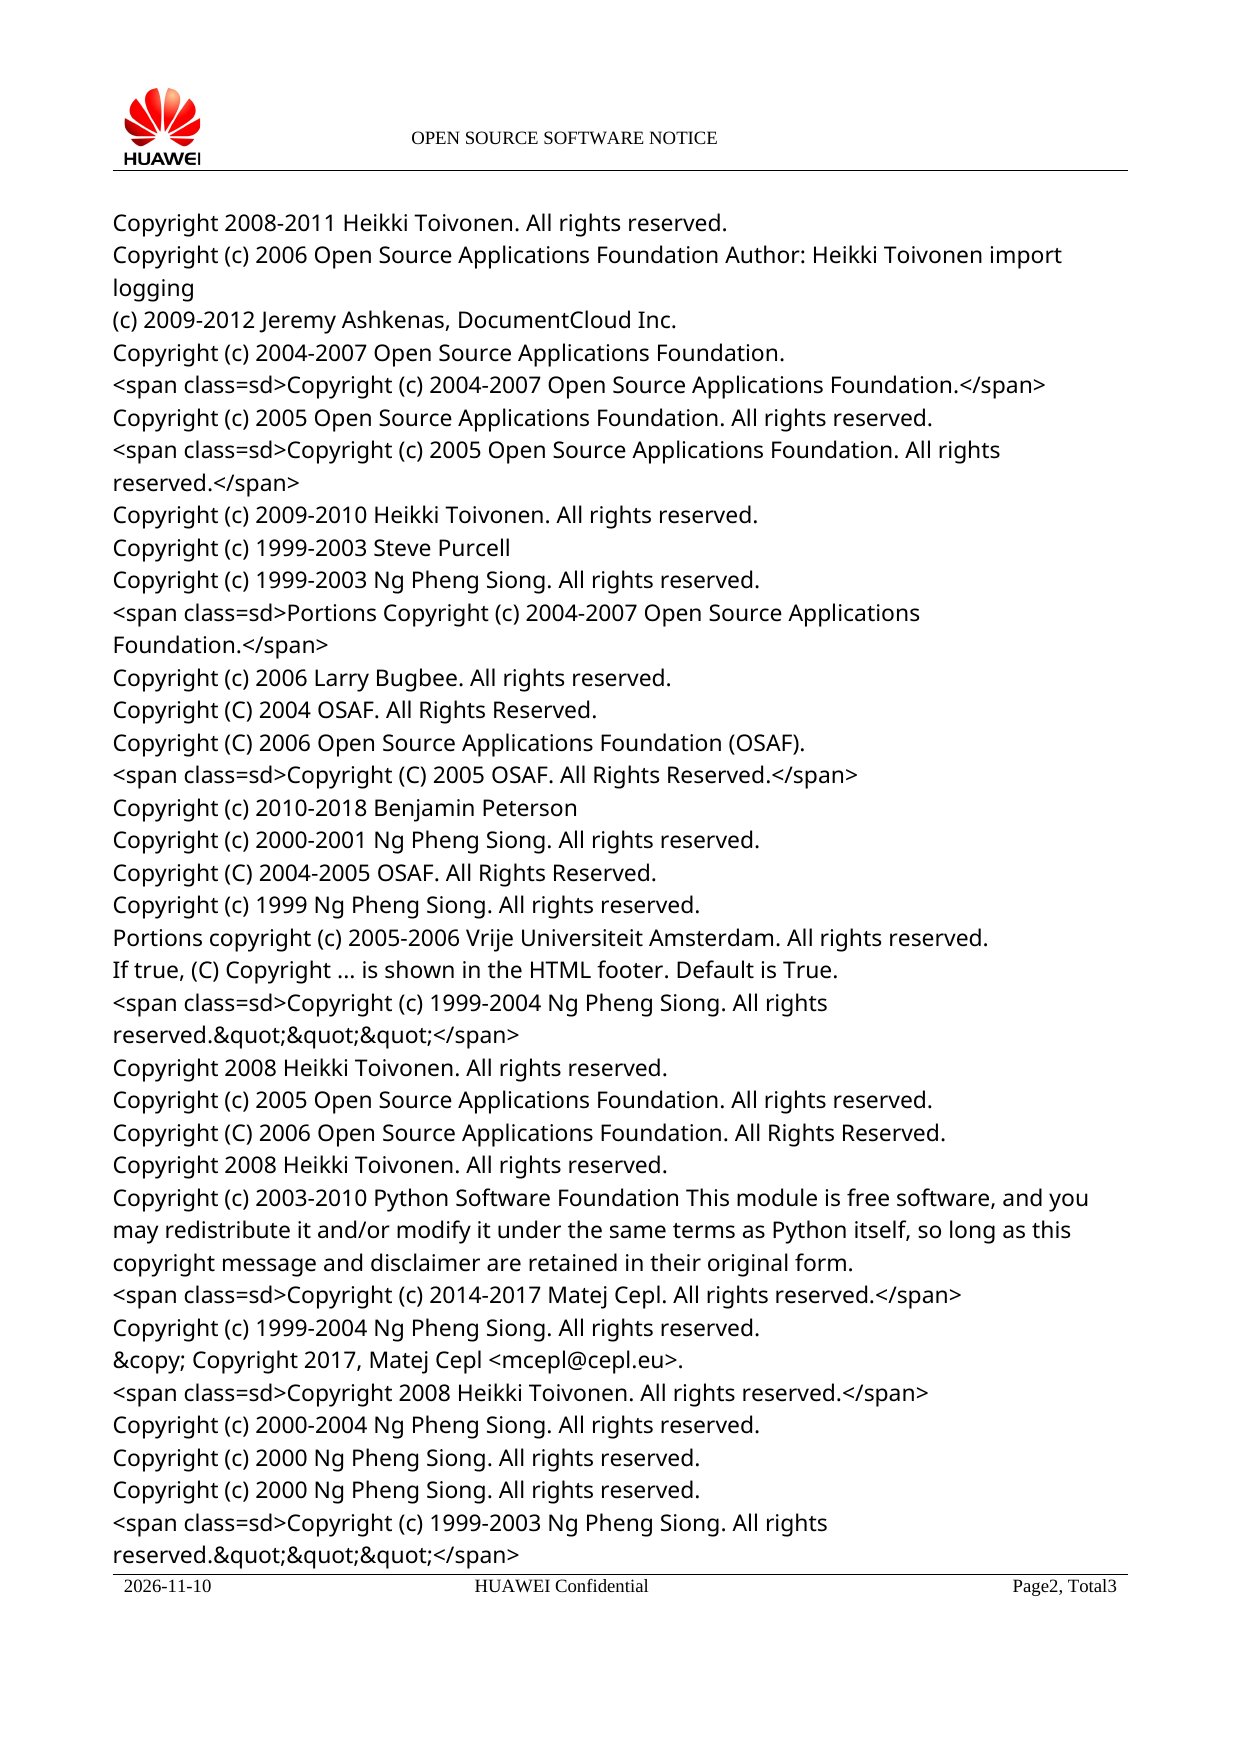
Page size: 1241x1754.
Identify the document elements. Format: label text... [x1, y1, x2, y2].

picture [124, 88, 201, 165]
